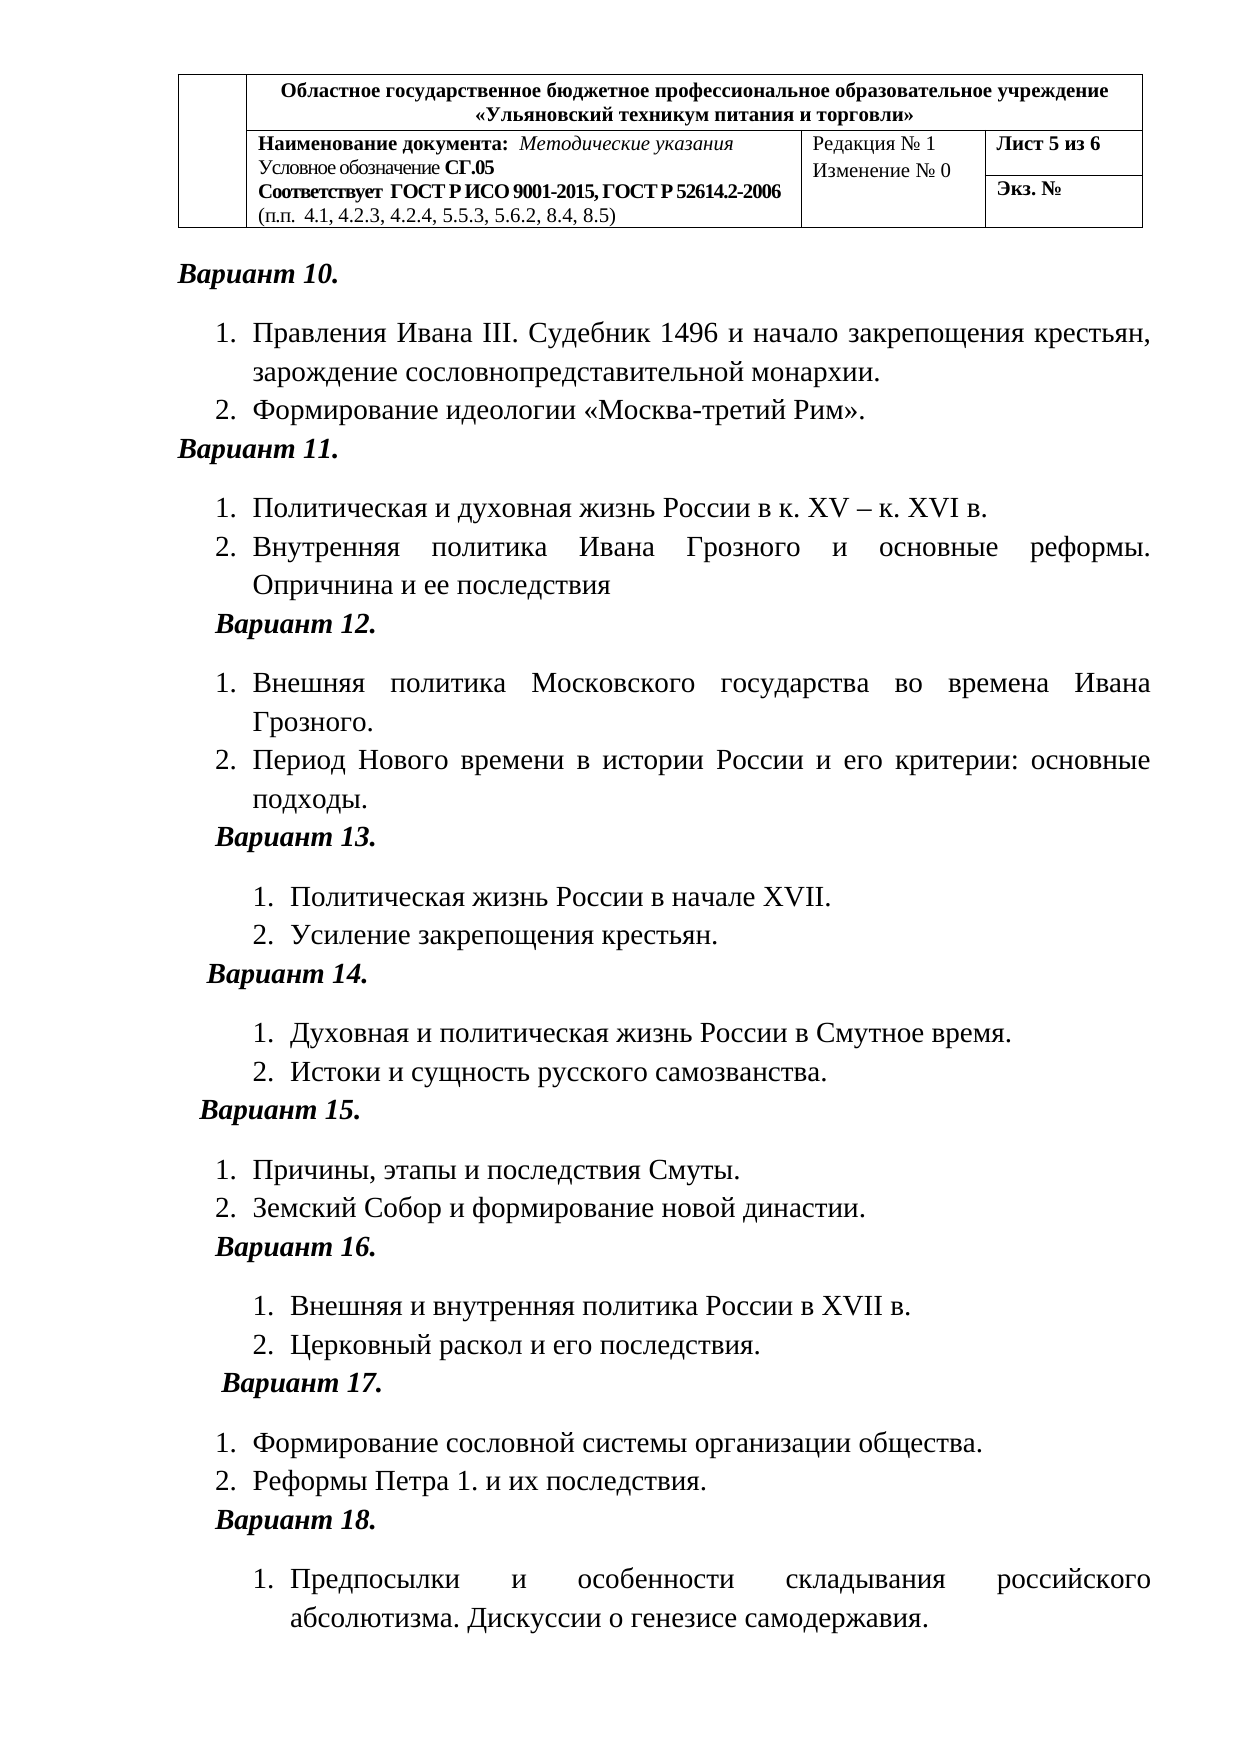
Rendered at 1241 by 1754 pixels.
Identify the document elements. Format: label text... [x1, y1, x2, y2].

text Вариант 16. [215, 1229, 1152, 1262]
list Политическая и духовная жизнь России в к. ХV – к. ХVI в. [215, 490, 1152, 524]
list Формирование идеологии «Москва-третий Рим». [215, 392, 1152, 426]
list Внутренняя политика Ивана Грозного и основные реформы. Опричнина и ее последствия [215, 529, 1152, 601]
list Правления Ивана III. Судебник 1496 и начало закрепощения крестьян, зарождение сословнопредставительной монархии. [215, 315, 1152, 387]
list Духовная и политическая жизнь России в Смутное время. [252, 1015, 1152, 1049]
list Политическая жизнь России в начале ХVII. [252, 879, 1152, 912]
text Вариант 14. [177, 956, 1152, 989]
list Истоки и сущность русского самозванства. [252, 1054, 1152, 1087]
list Причины, этапы и последствия Смуты. [215, 1152, 1152, 1185]
list Церковный раскол и его последствия. [252, 1327, 1152, 1360]
text Вариант 12. [215, 606, 1152, 639]
text Вариант 15. [177, 1092, 1152, 1126]
list Усиление закрепощения крестьян. [252, 917, 1152, 951]
list Внешняя и внутренняя политика России в ХVII в. [252, 1288, 1152, 1322]
text Вариант 11. [177, 431, 1152, 464]
text Вариант 17. [177, 1365, 1152, 1399]
list Период Нового времени в истории России и его критерии: основные подходы. [215, 742, 1152, 814]
text Вариант 10. [177, 256, 1152, 289]
text Вариант 13. [215, 819, 1152, 853]
list Внешняя политика Московского государства во времена Ивана Грозного. [215, 665, 1152, 737]
list Реформы Петра 1. и их последствия. [215, 1463, 1152, 1497]
list Предпосылки и особенности складывания российского абсолютизма. Дискуссии о генезисе самодержавия. [252, 1561, 1152, 1633]
text Вариант 18. [215, 1502, 1152, 1535]
list Земский Собор и формирование новой династии. [215, 1190, 1152, 1224]
list Формирование сословной системы организации общества. [215, 1425, 1152, 1458]
